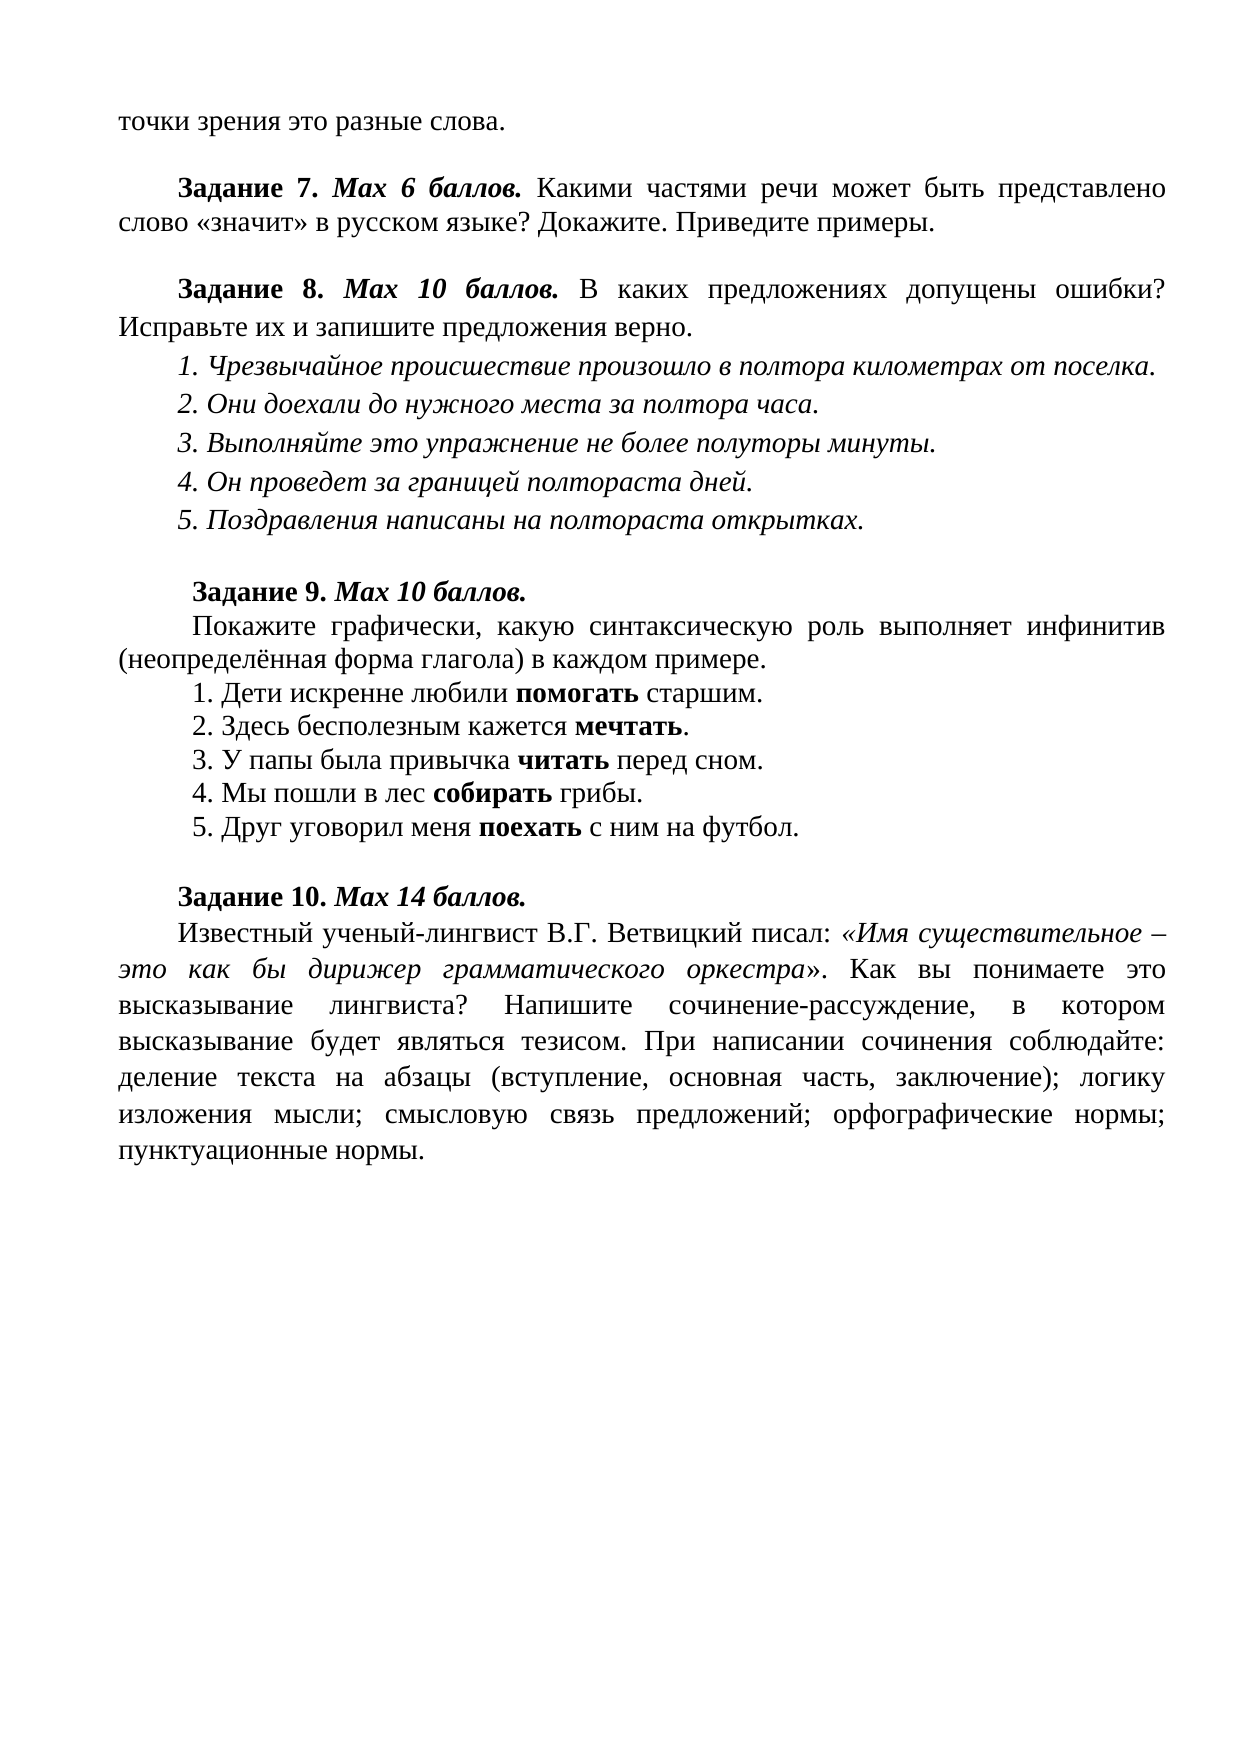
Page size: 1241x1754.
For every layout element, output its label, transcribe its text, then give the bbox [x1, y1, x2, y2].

text 5. Поздравления написаны на полтораста открытках. [118, 502, 1166, 536]
text Покажите графически, какую синтаксическую роль выполняет инфинитив (неопределённая форма глагола) в каждом примере. [118, 608, 1166, 675]
text 1. Дети искренне любили помогать старшим. [118, 675, 1166, 708]
text Задание 9. Мах 10 баллов. [118, 574, 1166, 608]
text 5. Друг уговорил меня поехать с ним на футбол. [118, 809, 1166, 843]
text 4. Мы пошли в лес собирать грибы. [118, 776, 1166, 809]
text Задание 7. Мах 6 баллов. Какими частями речи может быть представлено слово «значит» в русском языке? Докажите. Приведите примеры. [118, 170, 1166, 237]
text 4. Он проведет за границей полтораста дней. [118, 464, 1166, 497]
text 3. У папы была привычка читать перед сном. [118, 742, 1166, 776]
text Известный ученый-лингвист В.Г. Ветвицкий писал: «Имя существительное – это как бы дирижер грамматического оркестра». Как вы понимаете это высказывание лингвиста? Напишите сочинение-рассуждение, в котором высказывание будет являться тезисом. При написании сочинения соблюдайте: деление текста на абзацы (вступление, основная часть, заключение); логику изложения мысли; смысловую связь предложений; орфографические нормы; пунктуационные нормы. [118, 915, 1166, 1165]
text Задание 8. Мах 10 баллов. В каких предложениях допущены ошибки? Исправьте их и запишите предложения верно. [118, 271, 1166, 343]
text 2. Они доехали до нужного места за полтора часа. [118, 387, 1166, 420]
text 3. Выполняйте это упражнение не более полуторы минуты. [118, 425, 1166, 459]
text 1. Чрезвычайное происшествие произошло в полтора километрах от поселка. [118, 348, 1166, 382]
text Задание 10. Мах 14 баллов. [118, 879, 1166, 912]
text 2. Здесь бесполезным кажется мечтать. [118, 708, 1166, 742]
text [118, 103, 1166, 137]
